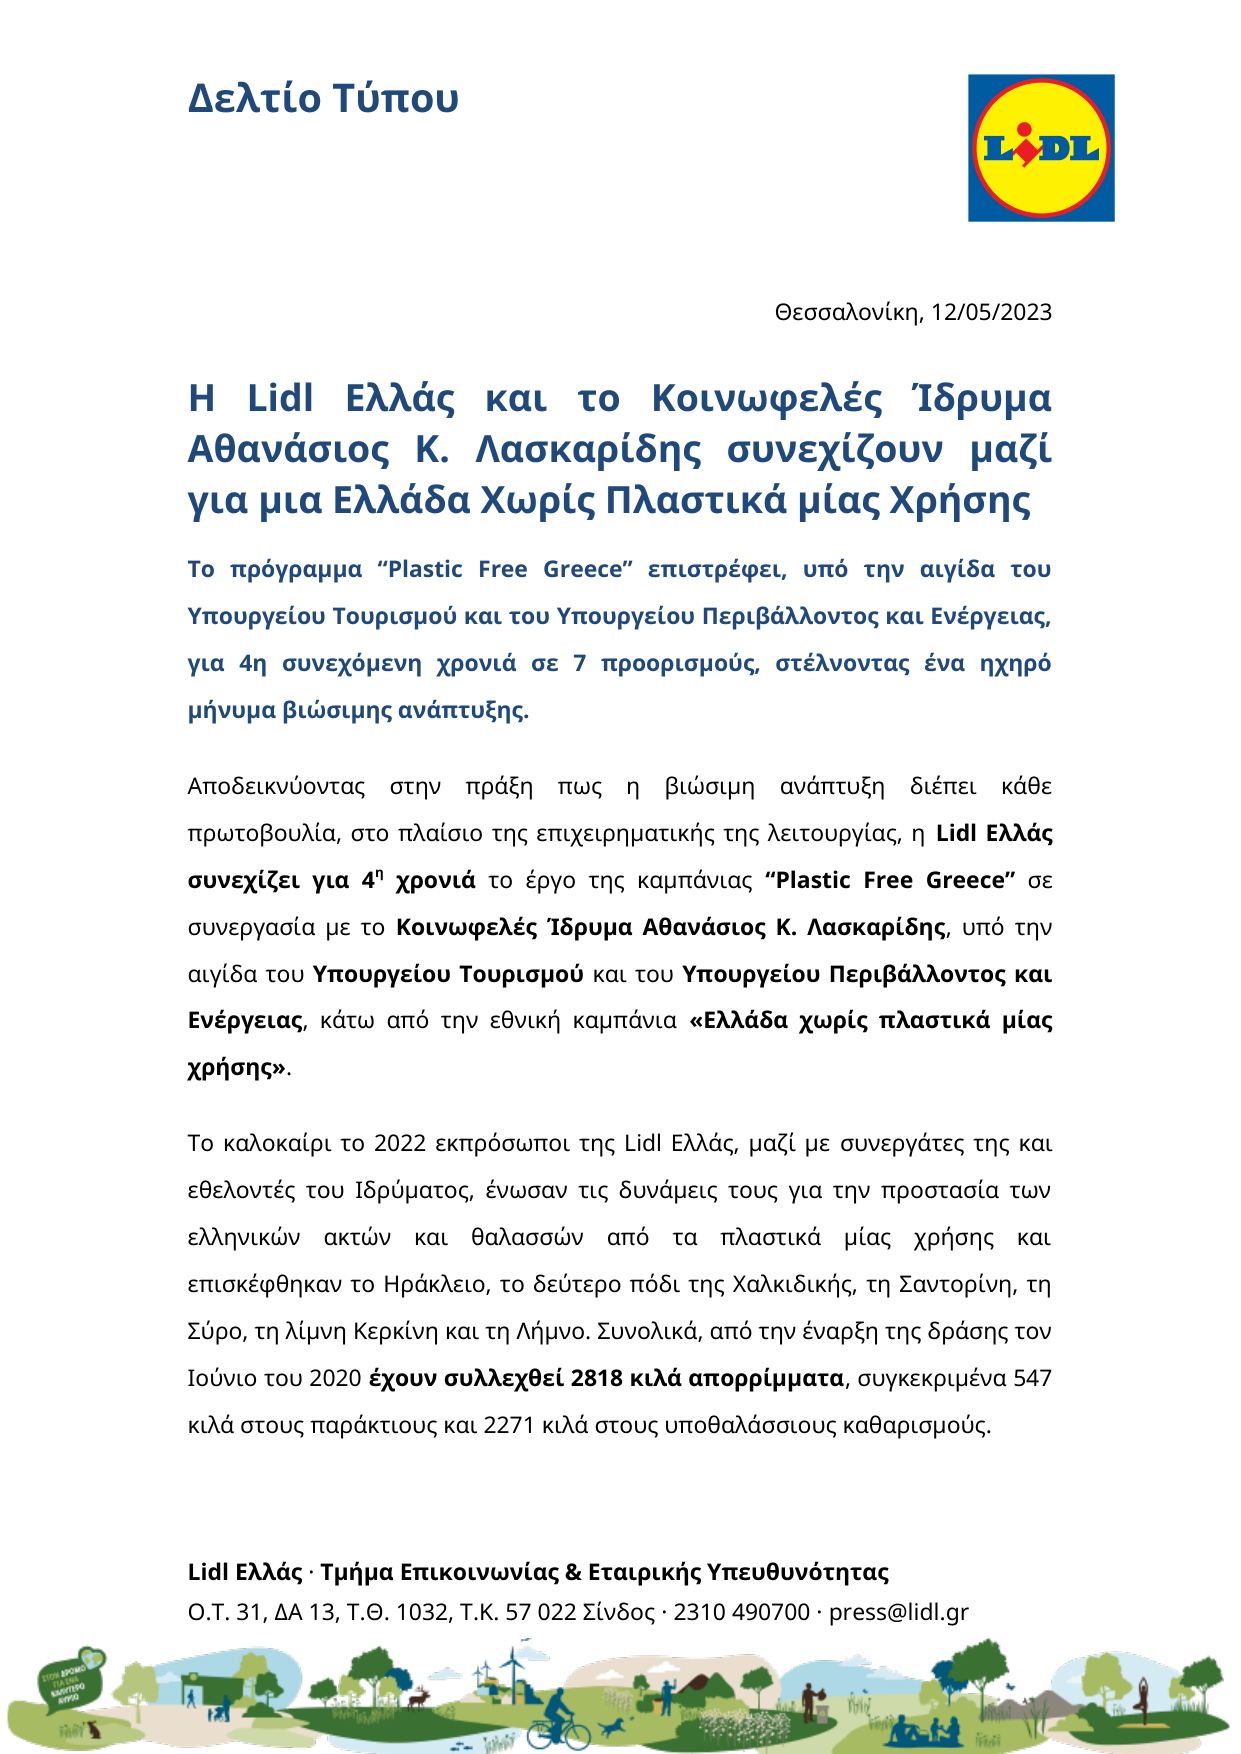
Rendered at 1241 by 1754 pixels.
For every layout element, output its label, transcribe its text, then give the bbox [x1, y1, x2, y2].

text Η Lidl Ελλάς και το Κοινωφελές Ίδρυμα Αθανάσιος Κ. Λασκαρίδης συνεχίζουν μαζί για μια Ελλάδα Χωρίς Πλαστικά μίας Χρήσης [187, 371, 1053, 524]
text Αποδεικνύοντας στην πράξη πως η βιώσιμη ανάπτυξη διέπει κάθε πρωτοβουλία, στο πλαίσιο της επιχειρηματικής της λειτουργίας, η Lidl Ελλάς συνεχίζει για 4η χρονιά το έργο της καμπάνιας “Plastic Free Greece” σε συνεργασία με το Κοινωφελές Ίδρυμα Αθανάσιος Κ. Λασκαρίδης, υπό την αιγίδα του Υπουργείου Τουρισμού και του Υπουργείου Περιβάλλοντος και Ενέργειας, κάτω από την εθνική καμπάνια «Ελλάδα χωρίς πλαστικά μίας χρήσης». [187, 770, 1053, 1082]
text Θεσσαλονίκη, 12/05/2023 [187, 296, 1053, 327]
picture [967, 73, 1116, 223]
text Το πρόγραμμα “Plastic Free Greece” επιστρέφει, υπό την αιγίδα του Υπουργείου Τουρισμού και του Υπουργείου Περιβάλλοντος και Ενέργειας, για 4η συνεχόμενη χρονιά σε 7 προορισμούς, στέλνοντας ένα ηχηρό μήνυμα βιώσιμης ανάπτυξης. [187, 553, 1053, 725]
picture [6, 1638, 1233, 1754]
text Το καλοκαίρι το 2022 εκπρόσωποι της Lidl Ελλάς, μαζί με συνεργάτες της και εθελοντές του Ιδρύματος, ένωσαν τις δυνάμεις τους για την προστασία των ελληνικών ακτών και θαλασσών από τα πλαστικά μίας χρήσης και επισκέφθηκαν το Ηράκλειο, το δεύτερο πόδι της Χαλκιδικής, τη Σαντορίνη, τη Σύρο, τη λίμνη Κερκίνη και τη Λήμνο. Συνολικά, από την έναρξη της δράσης τον Ιούνιο του 2020 έχουν συλλεχθεί 2818 κιλά απορρίμματα, συγκεκριμένα 547 κιλά στους παράκτιους και 2271 κιλά στους υποθαλάσσιους καθαρισμούς. [187, 1127, 1053, 1440]
